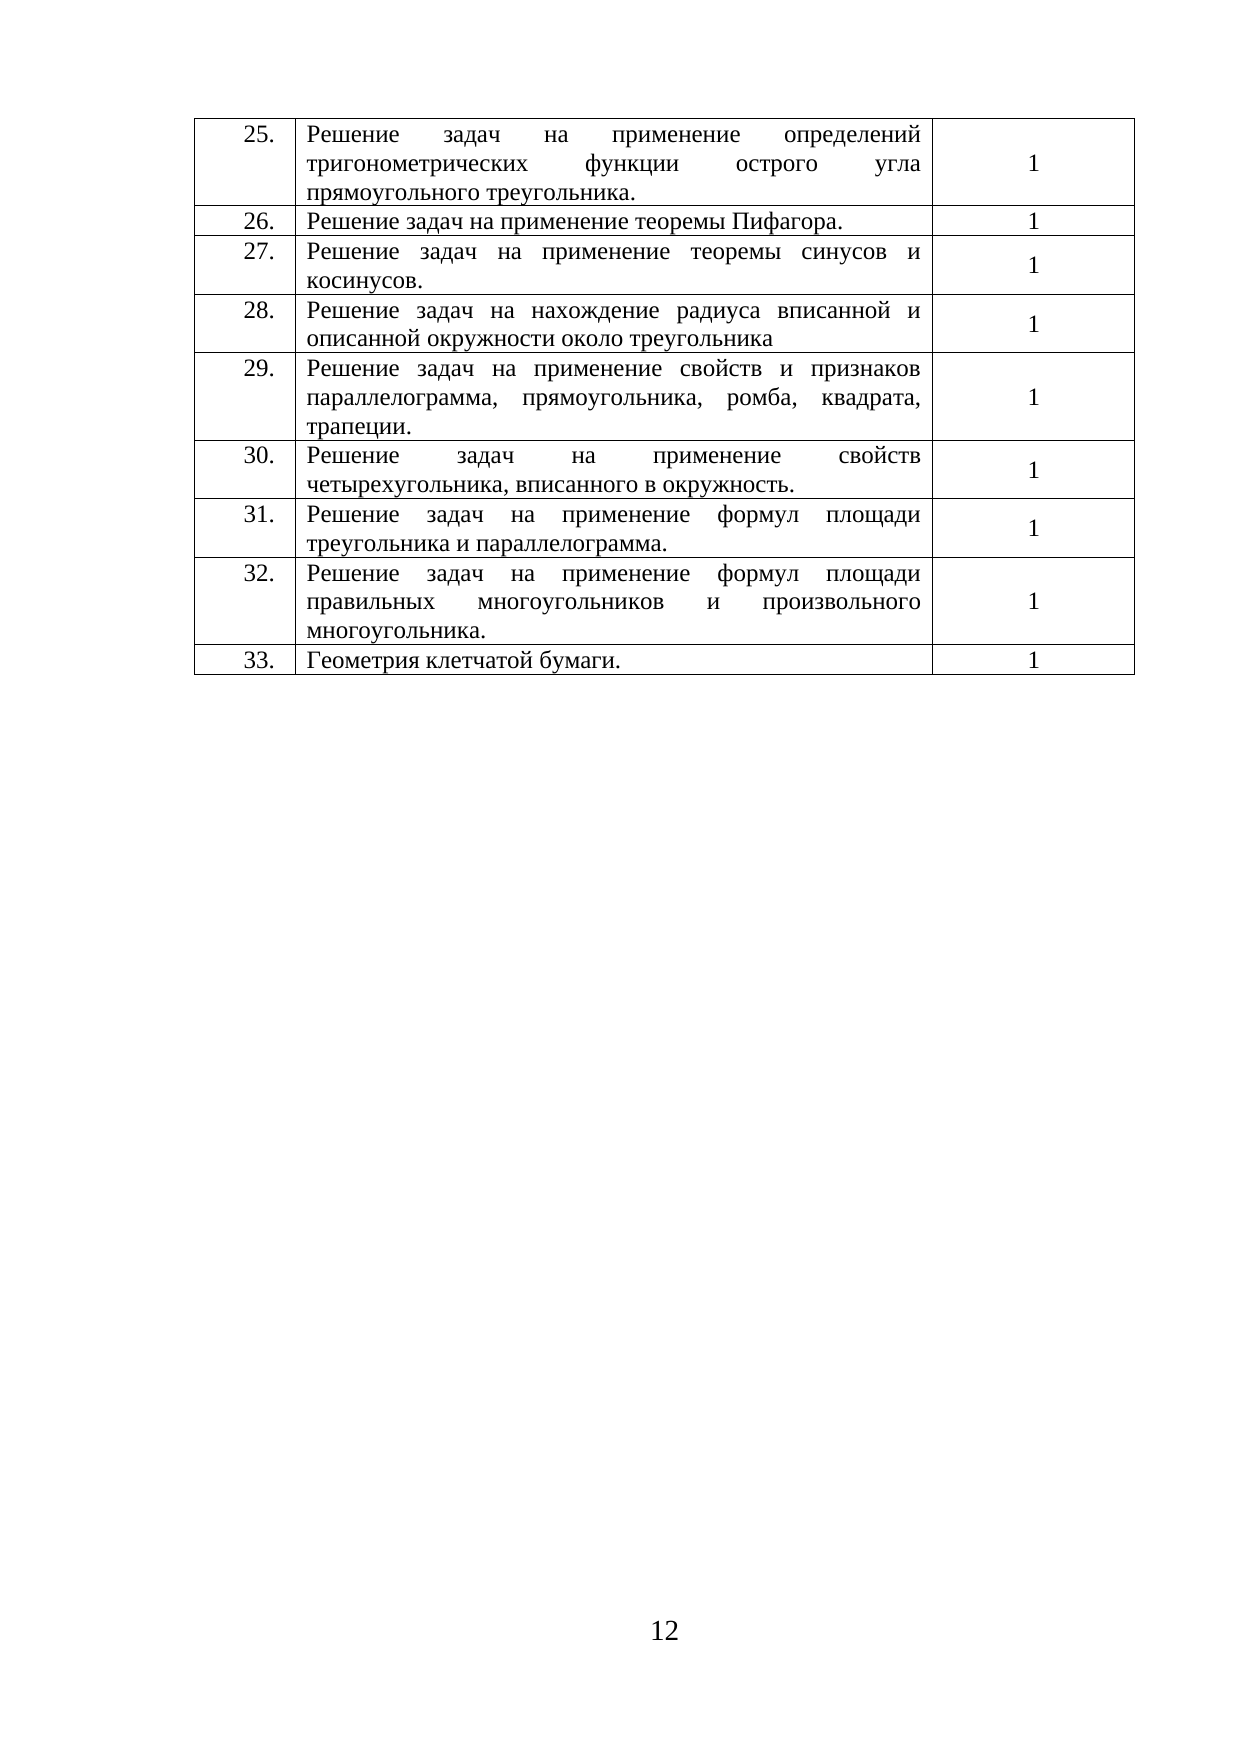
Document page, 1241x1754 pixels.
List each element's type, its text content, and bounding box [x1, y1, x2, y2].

table_cell 1 [933, 236, 1134, 294]
table_cell 1 [933, 499, 1134, 557]
table_cell 1 [933, 119, 1134, 205]
table_cell [195, 119, 295, 205]
table_cell [195, 558, 295, 644]
table_cell [195, 499, 295, 557]
table_cell 1 [933, 558, 1134, 644]
table_cell Решение задач на нахождение радиуса вписанной и описанной окружности около треугольника [296, 295, 932, 352]
table_cell Геометрия клетчатой бумаги. [296, 645, 932, 674]
table_cell 1 [933, 441, 1134, 498]
table_cell 1 [933, 206, 1134, 235]
table_cell [195, 206, 295, 235]
table_cell Решение задач на применение свойств четырехугольника, вписанного в окружность. [296, 441, 932, 498]
table_cell [195, 353, 295, 439]
table_cell [195, 645, 295, 674]
table_cell [195, 295, 295, 352]
table_cell 1 [933, 353, 1134, 439]
table_cell Решение задач на применение формул площади правильных многоугольников и произвольного многоугольника. [296, 558, 932, 644]
table_cell Решение задач на применение теоремы Пифагора. [296, 206, 932, 235]
table_cell [195, 441, 295, 498]
table_cell 1 [933, 645, 1134, 674]
table_cell Решение задач на применение свойств и признаков параллелограмма, прямоугольника, ромба, квадрата, трапеции. [296, 353, 932, 439]
table_cell 1 [933, 295, 1134, 352]
table_cell Решение задач на применение формул площади треугольника и параллелограмма. [296, 499, 932, 557]
table_cell [195, 236, 295, 294]
table_cell Решение задач на применение теоремы синусов и косинусов. [296, 236, 932, 294]
table_cell Решение задач на применение определений тригонометрических функции острого угла прямоугольного треугольника. [296, 119, 932, 205]
